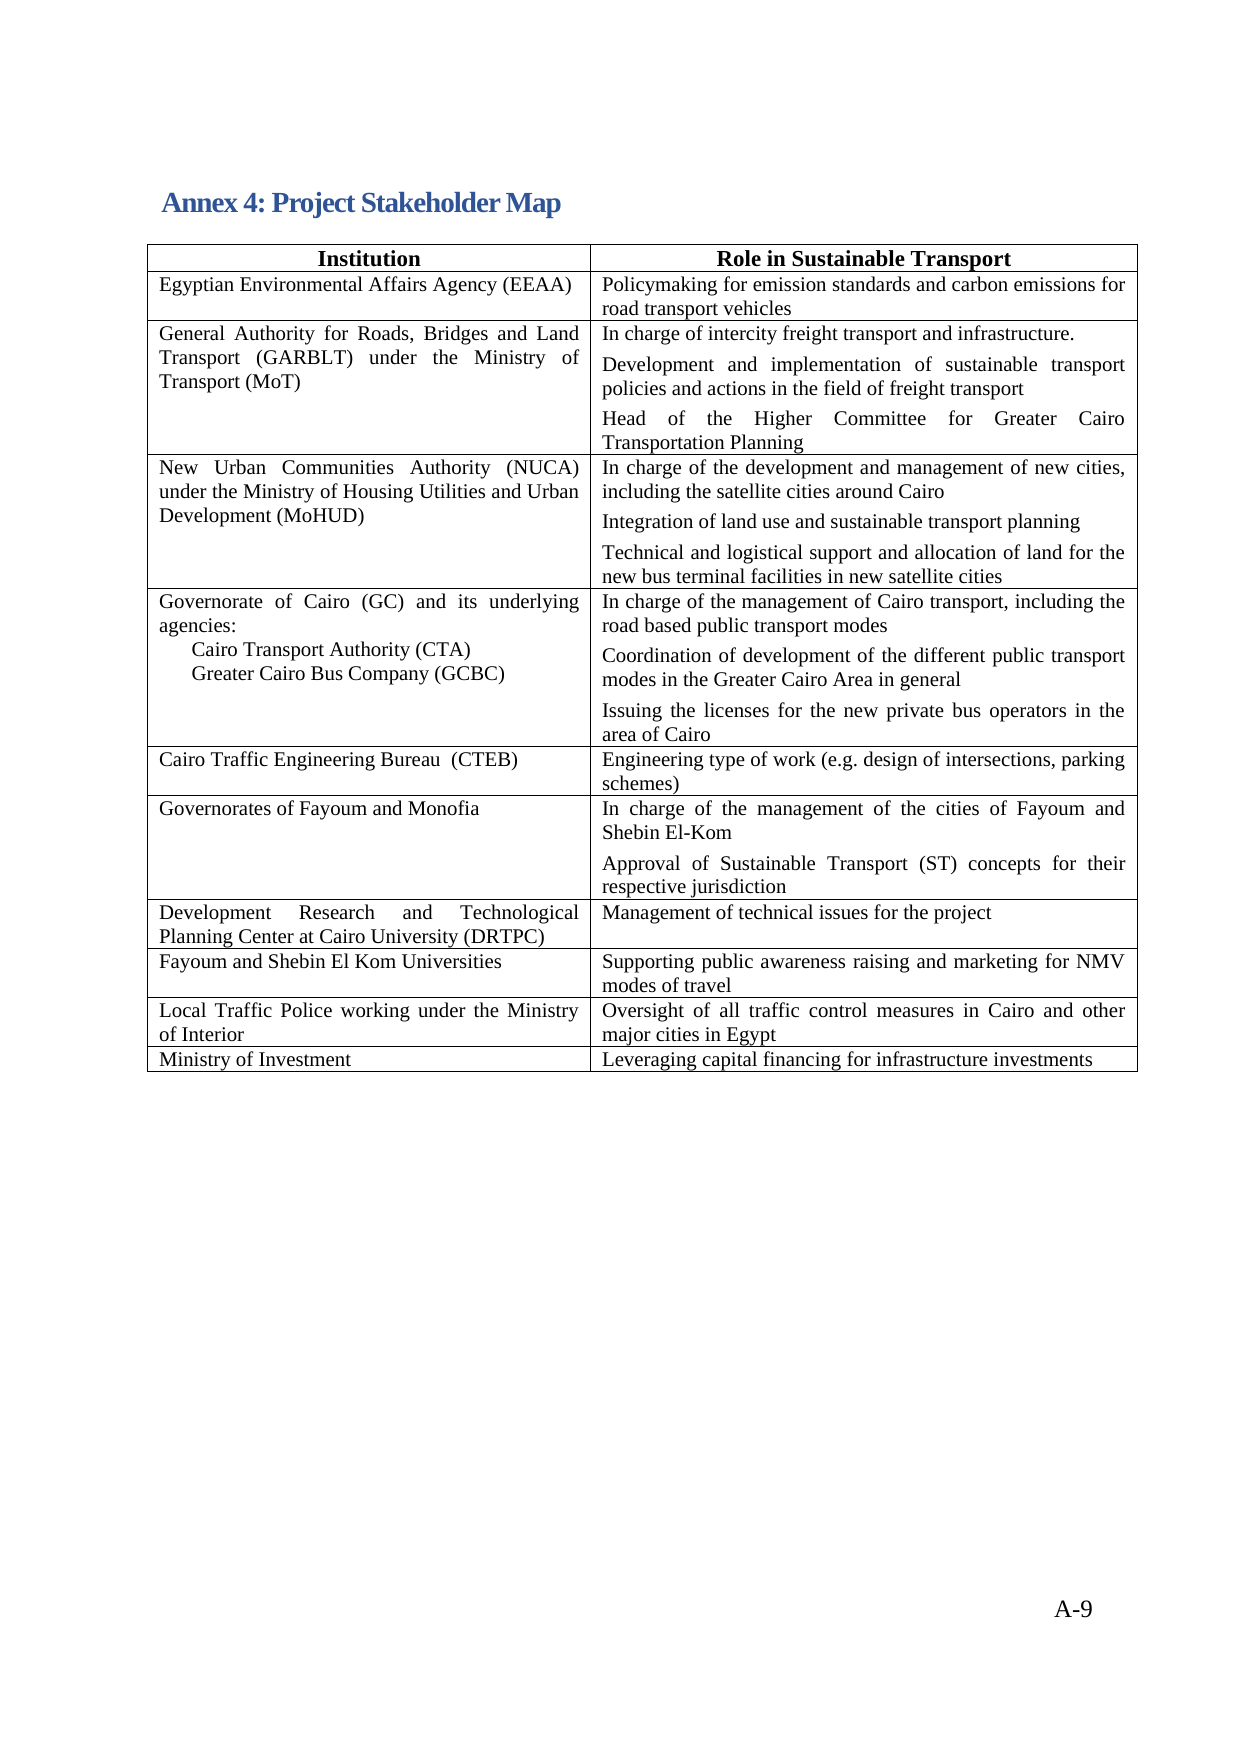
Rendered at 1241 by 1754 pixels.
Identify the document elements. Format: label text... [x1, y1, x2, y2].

table_cell Supporting public awareness raising and marketing for NMV modes of travel [591, 949, 1137, 997]
table_cell Governorate of Cairo (GC) and its underlying agencies: Cairo Transport Authority (CTA) Greater Cairo Bus Company (GCBC) [148, 589, 590, 746]
table_cell General Authority for Roads, Bridges and Land Transport (GARBLT) under the Ministry of Transport (MoT) [148, 321, 590, 454]
table_cell Oversight of all traffic control measures in Cairo and other major cities in Egypt [591, 998, 1137, 1046]
table_cell Development Research and Technological Planning Center at Cairo University (DRTPC) [148, 900, 590, 948]
table_cell Fayoum and Shebin El Kom Universities [148, 949, 590, 997]
table_cell Policymaking for emission standards and carbon emissions for road transport vehicles [591, 272, 1137, 320]
table_cell Leveraging capital financing for infrastructure investments [591, 1047, 1137, 1071]
table_cell In charge of the management of the cities of Fayoum and Shebin El-Kom Approval of Sustainable Transport (ST) concepts for their respective jurisdiction [591, 796, 1137, 898]
table_header Institution [148, 245, 590, 271]
table_cell Egyptian Environmental Affairs Agency (EEAA) [148, 272, 590, 320]
table_cell Engineering type of work (e.g. design of intersections, parking schemes) [591, 747, 1137, 795]
table_cell In charge of the development and management of new cities, including the satellite cities around Cairo Integration of land use and sustainable transport planning Technical and logistical support and allocation of land for the new bus terminal facilities in new satellite cities [591, 455, 1137, 588]
table_cell Ministry of Investment [148, 1047, 590, 1071]
table_cell Local Traffic Police working under the Ministry of Interior [148, 998, 590, 1046]
table_cell In charge of intercity freight transport and infrastructure. Development and implementation of sustainable transport policies and actions in the field of freight transport Head of the Higher Committee for Greater Cairo Transportation Planning [591, 321, 1137, 454]
table_cell New Urban Communities Authority (NUCA) under the Ministry of Housing Utilities and Urban Development (MoHUD) [148, 455, 590, 588]
table_cell Management of technical issues for the project [591, 900, 1137, 948]
table_cell In charge of the management of Cairo transport, including the road based public transport modes Coordination of development of the different public transport modes in the Greater Cairo Area in general Issuing the licenses for the new private bus operators in the area of Cairo [591, 589, 1137, 746]
subtitle Annex 4: Project Stakeholder Map [161, 185, 1093, 219]
table_cell Cairo Traffic Engineering Bureau (CTEB) [148, 747, 590, 795]
table_cell Governorates of Fayoum and Monofia [148, 796, 590, 898]
table_header Role in Sustainable Transport [591, 245, 1137, 271]
